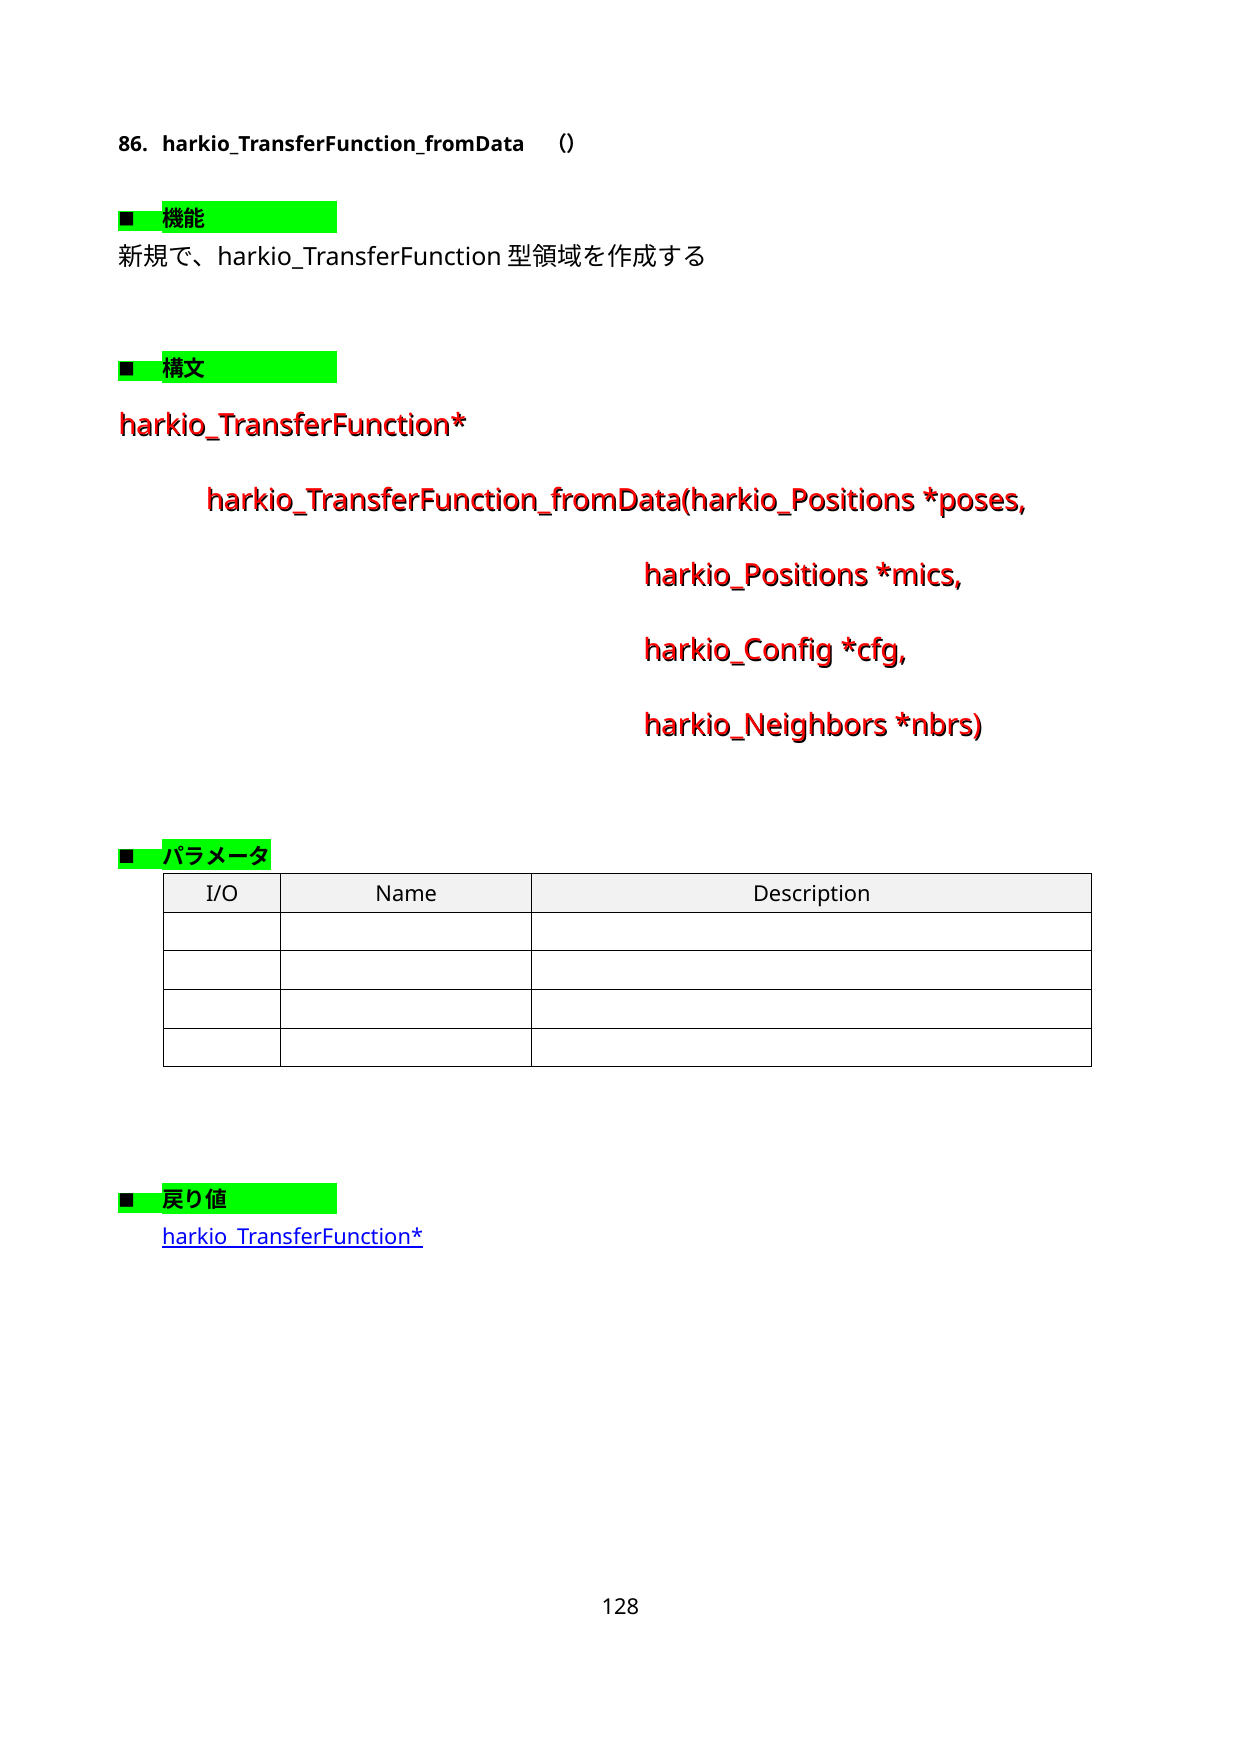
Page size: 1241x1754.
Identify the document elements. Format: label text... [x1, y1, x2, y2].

text harkio_TransferFunction_fromData(harkio_Positions *poses, [118, 461, 1122, 536]
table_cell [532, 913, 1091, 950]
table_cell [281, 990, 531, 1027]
subtitle harkio_TransferFunction_fromData （） [118, 123, 1122, 161]
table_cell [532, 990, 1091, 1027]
list harkio_TransferFunction* [162, 1217, 1122, 1254]
text 新規で、harkio_TransferFunction型領域を作成する [118, 236, 1122, 273]
text harkio_Config *cfg, [556, 611, 1122, 686]
list パラメータ [118, 836, 1122, 873]
list 戻り値 [118, 1179, 1122, 1217]
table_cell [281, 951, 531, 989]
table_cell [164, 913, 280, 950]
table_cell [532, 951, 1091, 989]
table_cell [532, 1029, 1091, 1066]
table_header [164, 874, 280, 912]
text harkio_Positions *mics, [118, 536, 1122, 611]
list 機能 [118, 198, 1122, 236]
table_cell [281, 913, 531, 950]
text harkio_TransferFunction* [118, 386, 1122, 461]
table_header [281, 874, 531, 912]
list 構文 [118, 348, 1122, 386]
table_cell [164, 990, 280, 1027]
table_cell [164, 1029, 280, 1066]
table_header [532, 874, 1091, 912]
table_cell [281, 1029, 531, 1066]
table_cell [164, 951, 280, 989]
text harkio_Neighbors *nbrs) [118, 686, 1122, 761]
